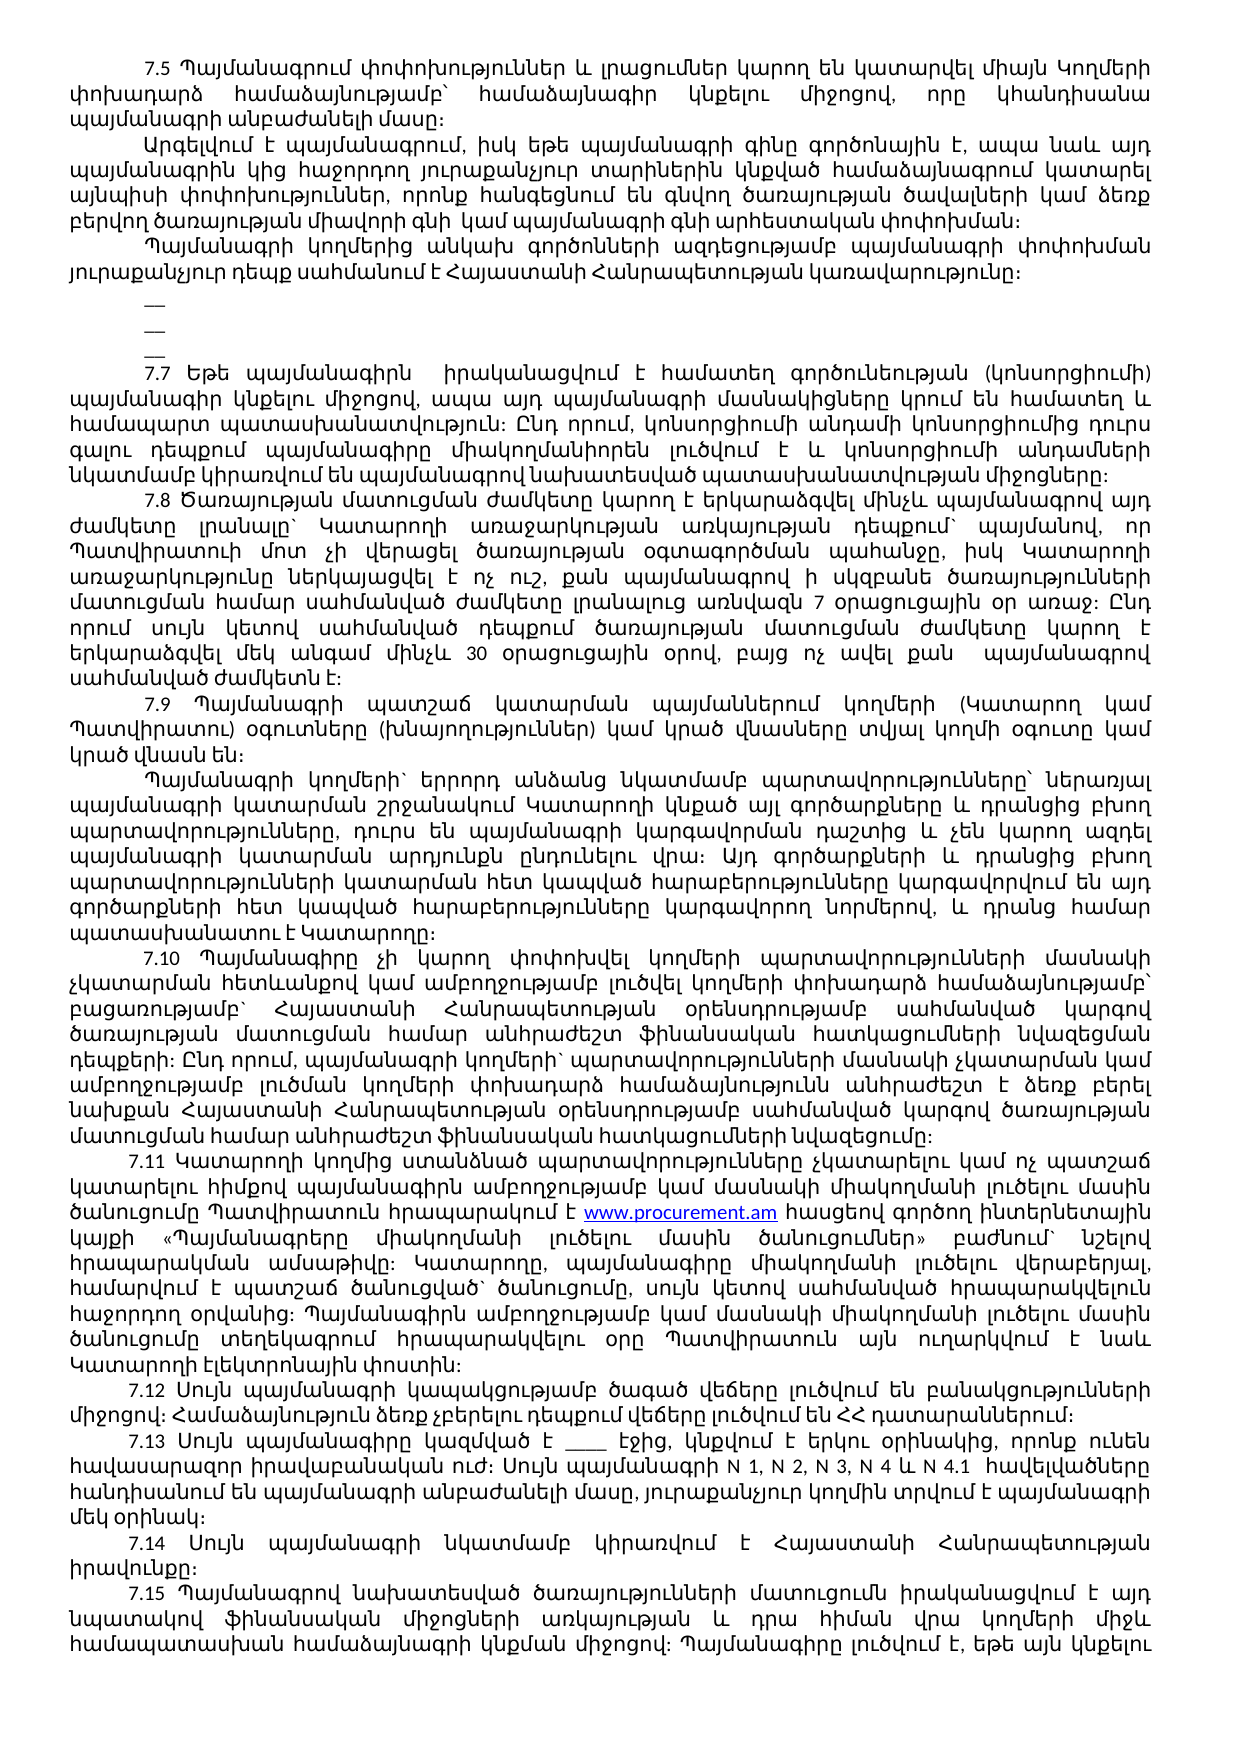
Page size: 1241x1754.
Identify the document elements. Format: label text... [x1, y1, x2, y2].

text 7.5 Պայմանագրում փոփոխություններ և լրացումներ կարող են կատարվել միայն Կողմերի փոխադարձ համաձայնությամբ՝ համաձայնագիր կնքելու միջոցով, որը կհանդիսանա պայմանագրի անբաժանելի մասը։ [69, 56, 1152, 132]
text __ [69, 335, 1152, 361]
text 7.14 Սույն պայմանագրի նկատմամբ կիրառվում է Հայաստանի Հանրապետության իրավունքը։ [69, 1530, 1152, 1581]
text 7.11 Կատարողի կողմից ստանձնած պարտավորությունները չկատարելու կամ ոչ պատշաճ կատարելու հիմքով պայմանագիրն ամբողջությամբ կամ մասնակի միակողմանի լուծելու մասին ծանուցումը Պատվիրատուն հրապարակում է www.procurement.am հասցեով գործող ինտերնետային կայքի «Պայմանագրերը միակողմանի լուծելու մասին ծանուցումներ» բաժնում` նշելով հրապարակման ամսաթիվը: Կատարողը, պայմանագիրը միակողմանի լուծելու վերաբերյալ, համարվում է պատշաճ ծանուցված` ծանուցումը, սույն կետով սահմանված հրապարակվելուն հաջորդող օրվանից: Պայմանագիրն ամբողջությամբ կամ մասնակի միակողմանի լուծելու մասին ծանուցումը տեղեկագրում հրապարակվելու օրը Պատվիրատուն այն ուղարկվում է նաև Կատարողի էլեկտրոնային փոստին: [69, 1148, 1152, 1377]
text __ [69, 284, 1152, 310]
text 7.13 Սույն պայմանագիրը կազմված է ____ էջից, կնքվում է երկու օրինակից, որոնք ունեն հավասարազոր իրավաբանական ուժ։ Սույն պայմանագրի N 1, N 2, N 3, N 4 և N 4.1 հավելվածները հանդիսանում են պայմանագրի անբաժանելի մասը, յուրաքանչյուր կողմին տրվում է պայմանագրի մեկ օրինակ։ [69, 1428, 1152, 1530]
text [69, 1581, 1152, 1657]
text 7.10 Պայմանագիրը չի կարող փոփոխվել կողմերի պարտավորությունների մասնակի չկատարման հետևանքով կամ ամբողջությամբ լուծվել կողմերի փոխադարձ համաձայնությամբ՝ բացառությամբ` Հայաստանի Հանրապետության օրենսդրությամբ սահմանված կարգով ծառայության մատուցման համար անհրաժեշտ ֆինանսական հատկացումների նվազեցման դեպքերի: Ընդ որում, պայմանագրի կողմերի` պարտավորությունների մասնակի չկատարման կամ ամբողջությամբ լուծման կողմերի փոխադարձ համաձայնությունն անհրաժեշտ է ձեռք բերել նախքան Հայաստանի Հանրապետության օրենսդրությամբ սահմանված կարգով ծառայության մատուցման համար անհրաժեշտ ֆինանսական հատկացումների նվազեցումը: [69, 945, 1152, 1148]
text 7.8 Ծառայության մատուցման ժամկետը կարող է երկարաձգվել մինչև պայմանագրով այդ ժամկետը լրանալը` Կատարողի առաջարկության առկայության դեպքում` պայմանով, որ Պատվիրատուի մոտ չի վերացել ծառայության օգտագործման պահանջը, իսկ Կատարողի առաջարկությունը ներկայացվել է ոչ ուշ, քան պայմանագրով ի սկզբանե ծառայությունների մատուցման համար սահմանված ժամկետը լրանալուց առնվազն 7 օրացուցային օր առաջ: Ընդ որում սույն կետով սահմանված դեպքում ծառայության մատուցման ժամկետը կարող է երկարաձգվել մեկ անգամ մինչև 30 օրացուցային օրով, բայց ոչ ավել քան պայմանագրով սահմանված ժամկետն է: [69, 488, 1152, 691]
text 7.12 Սույն պայմանագրի կապակցությամբ ծագած վեճերը լուծվում են բանակցությունների միջոցով։ Համաձայնություն ձեռք չբերելու դեպքում վեճերը լուծվում են ՀՀ դատարաններում։ [69, 1377, 1152, 1428]
text Պայմանագրի կողմերի` երրորդ անձանց նկատմամբ պարտավորությունները՝ ներառյալ պայմանագրի կատարման շրջանակում Կատարողի կնքած այլ գործարքները և դրանցից բխող պարտավորությունները, դուրս են պայմանագրի կարգավորման դաշտից և չեն կարող ազդել պայմանագրի կատարման արդյունքն ընդունելու վրա։ Այդ գործարքների և դրանցից բխող պարտավորությունների կատարման հետ կապված հարաբերությունները կարգավորվում են այդ գործարքների հետ կապված հարաբերությունները կարգավորող նորմերով, և դրանց համար պատասխանատու է Կատարողը։ [69, 767, 1152, 945]
text Պայմանագրի կողմերից անկախ գործոնների ազդեցությամբ պայմանագրի փոփոխման յուրաքանչյուր դեպք սահմանում է Հայաստանի Հանրապետության կառավարությունը։ [69, 233, 1152, 284]
text 7.9 Պայմանագրի պատշաճ կատարման պայմաններում կողմերի (Կատարող կամ Պատվիրատու) օգուտները (խնայողություններ) կամ կրած վնասները տվյալ կողմի օգուտը կամ կրած վնասն են։ [69, 691, 1152, 767]
text __ [69, 310, 1152, 335]
text 7.7 Եթե պայմանագիրն իրականացվում է համատեղ գործունեության (կոնսորցիումի) պայմանագիր կնքելու միջոցով, ապա այդ պայմանագրի մասնակիցները կրում են համատեղ և համապարտ պատասխանատվություն: Ընդ որում, կոնսորցիումի անդամի կոնսորցիումից դուրս գալու դեպքում պայմանագիրը միակողմանիորեն լուծվում է և կոնսորցիումի անդամների նկատմամբ կիրառվում են պայմանագրով նախատեսված պատասխանատվության միջոցները: [69, 361, 1152, 488]
text Արգելվում է պայմանագրում, իսկ եթե պայմանագրի գինը գործոնային է, ապա նաև այդ պայմանագրին կից հաջորդող յուրաքանչյուր տարիներին կնքված համաձայնագրում կատարել այնպիսի փոփոխություններ, որոնք հանգեցնում են գնվող ծառայության ծավալների կամ ձեռք բերվող ծառայության միավորի գնի կամ պայմանագրի գնի արհեստական փոփոխման։ [69, 132, 1152, 233]
